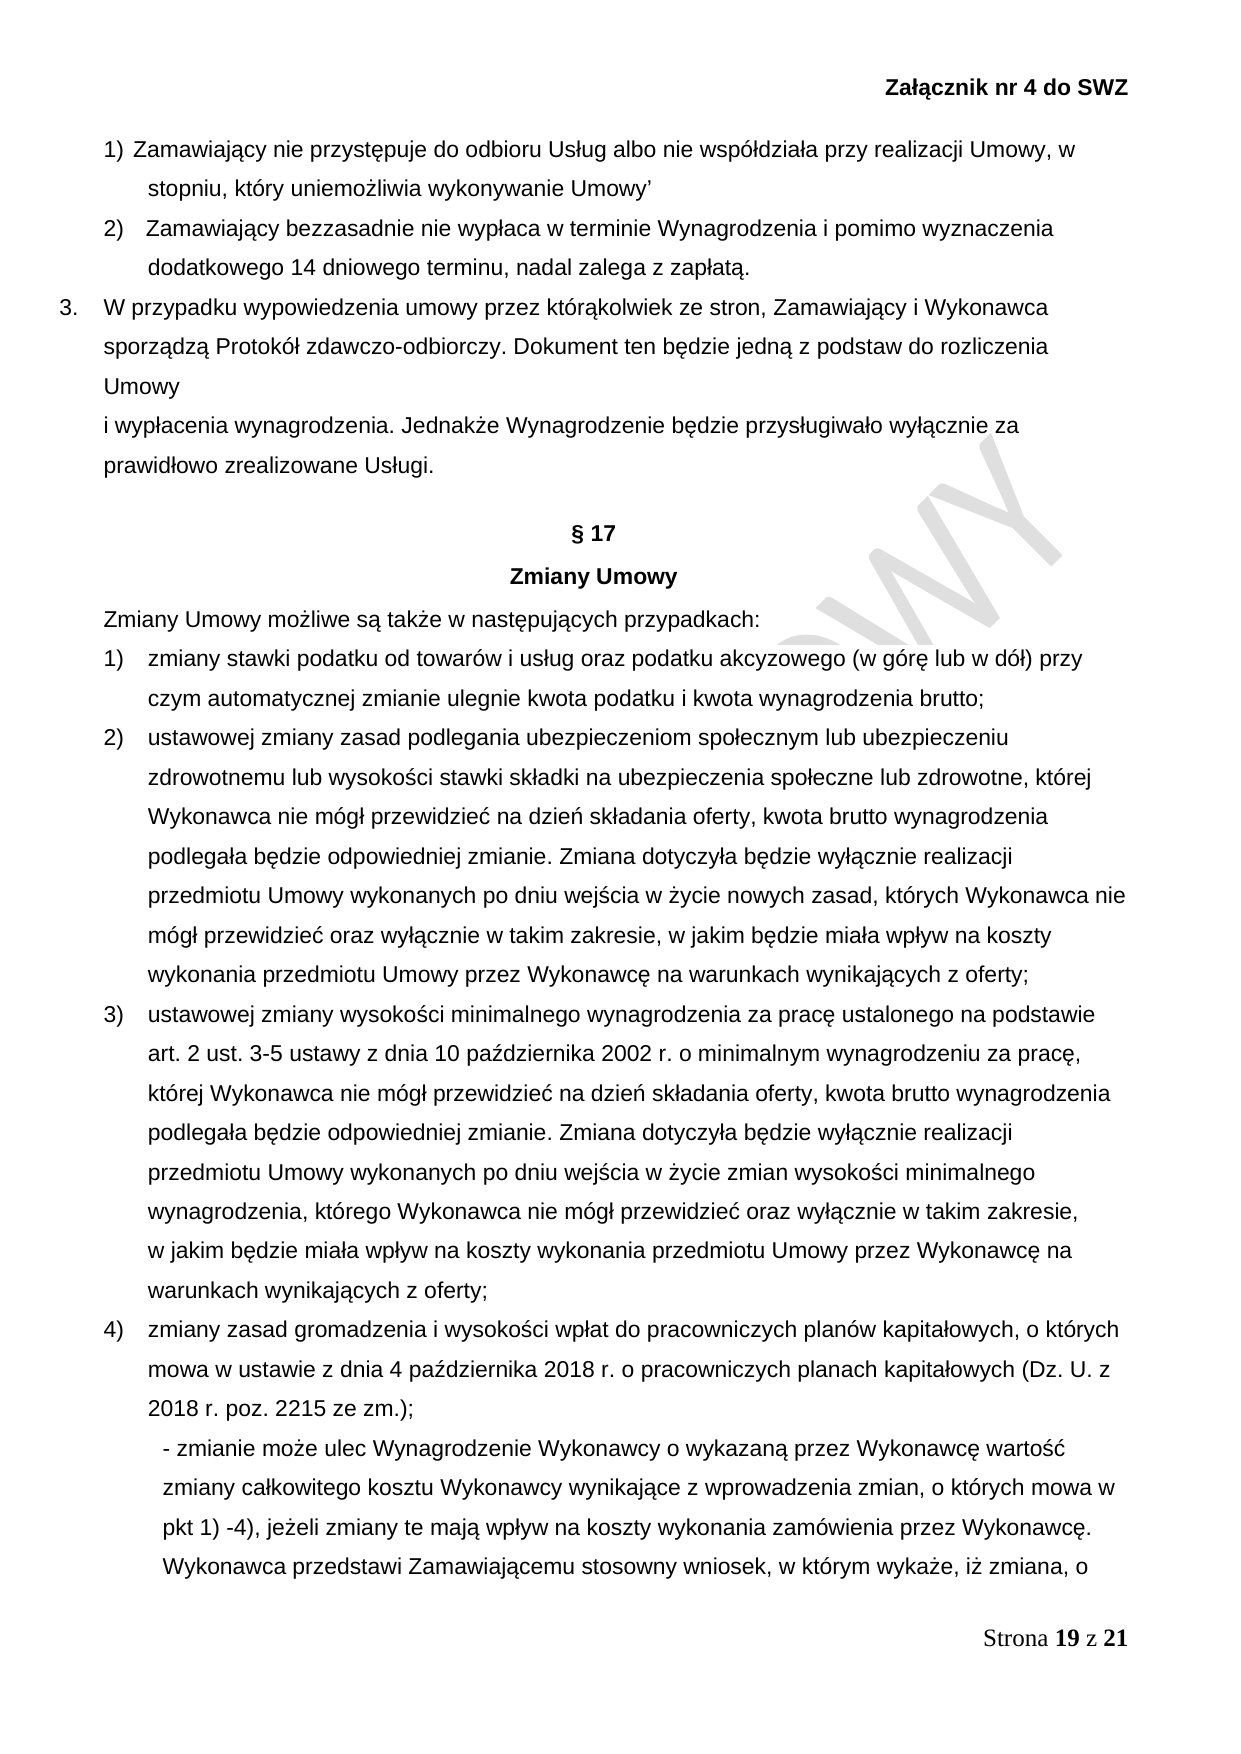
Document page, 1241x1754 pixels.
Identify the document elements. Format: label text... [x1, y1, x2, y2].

list § 17 [59, 520, 1128, 547]
list ustawowej zmiany zasad podlegania ubezpieczeniom społecznym lub ubezpieczeniu zdrowotnemu lub wysokości stawki składki na ubezpieczenia społeczne lub zdrowotne, której Wykonawca nie mógł przewidzieć na dzień składania oferty, kwota brutto wynagrodzenia podlegała będzie odpowiedniej zmianie. Zmiana dotyczyła będzie wyłącznie realizacji przedmiotu Umowy wykonanych po dniu wejścia w życie nowych zasad, których Wykonawca nie mógł przewidzieć oraz wyłącznie w takim zakresie, w jakim będzie miała wpływ na koszty wykonania przedmiotu Umowy przez Wykonawcę na warunkach wynikających z oferty; [103, 724, 1128, 987]
list ustawowej zmiany wysokości minimalnego wynagrodzenia za pracę ustalonego na podstawie art. 2 ust. 3-5 ustawy z dnia 10 października 2002 r. o minimalnym wynagrodzeniu za pracę, której Wykonawca nie mógł przewidzieć na dzień składania oferty, kwota brutto wynagrodzenia podlegała będzie odpowiedniej zmianie. Zmiana dotyczyła będzie wyłącznie realizacji przedmiotu Umowy wykonanych po dniu wejścia w życie zmian wysokości minimalnego wynagrodzenia, którego Wykonawca nie mógł przewidzieć oraz wyłącznie w takim zakresie, w jakim będzie miała wpływ na koszty wykonania przedmiotu Umowy przez Wykonawcę na warunkach wynikających z oferty; [103, 1001, 1128, 1303]
list zmiany stawki podatku od towarów i usług oraz podatku akcyzowego (w górę lub w dół) przy czym automatycznej zmianie ulegnie kwota podatku i kwota wynagrodzenia brutto; [103, 645, 1128, 711]
text Zmiany Umowy możliwe są także w następujących przypadkach: [103, 606, 1128, 632]
list Zamawiający nie przystępuje do odbioru Usług albo nie współdziała przy realizacji Umowy, w stopniu, który uniemożliwia wykonywanie Umowy’ [103, 136, 1128, 202]
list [162, 1435, 1128, 1579]
text Zmiany Umowy [59, 563, 1128, 589]
list W przypadku wypowiedzenia umowy przez którąkolwiek ze stron, Zamawiający i Wykonawca sporządzą Protokół zdawczo-odbiorczy. Dokument ten będzie jedną z podstaw do rozliczenia Umowy i wypłacenia wynagrodzenia. Jednakże Wynagrodzenie będzie przysługiwało wyłącznie za prawidłowo zrealizowane Usługi. [59, 294, 1128, 478]
list zmiany zasad gromadzenia i wysokości wpłat do pracowniczych planów kapitałowych, o których mowa w ustawie z dnia 4 października 2018 r. o pracowniczych planach kapitałowych (Dz. U. z 2018 r. poz. 2215 ze zm.); [103, 1316, 1128, 1422]
list Zamawiający bezzasadnie nie wypłaca w terminie Wynagrodzenia i pomimo wyznaczenia dodatkowego 14 dniowego terminu, nadal zalega z zapłatą. [103, 215, 1128, 281]
